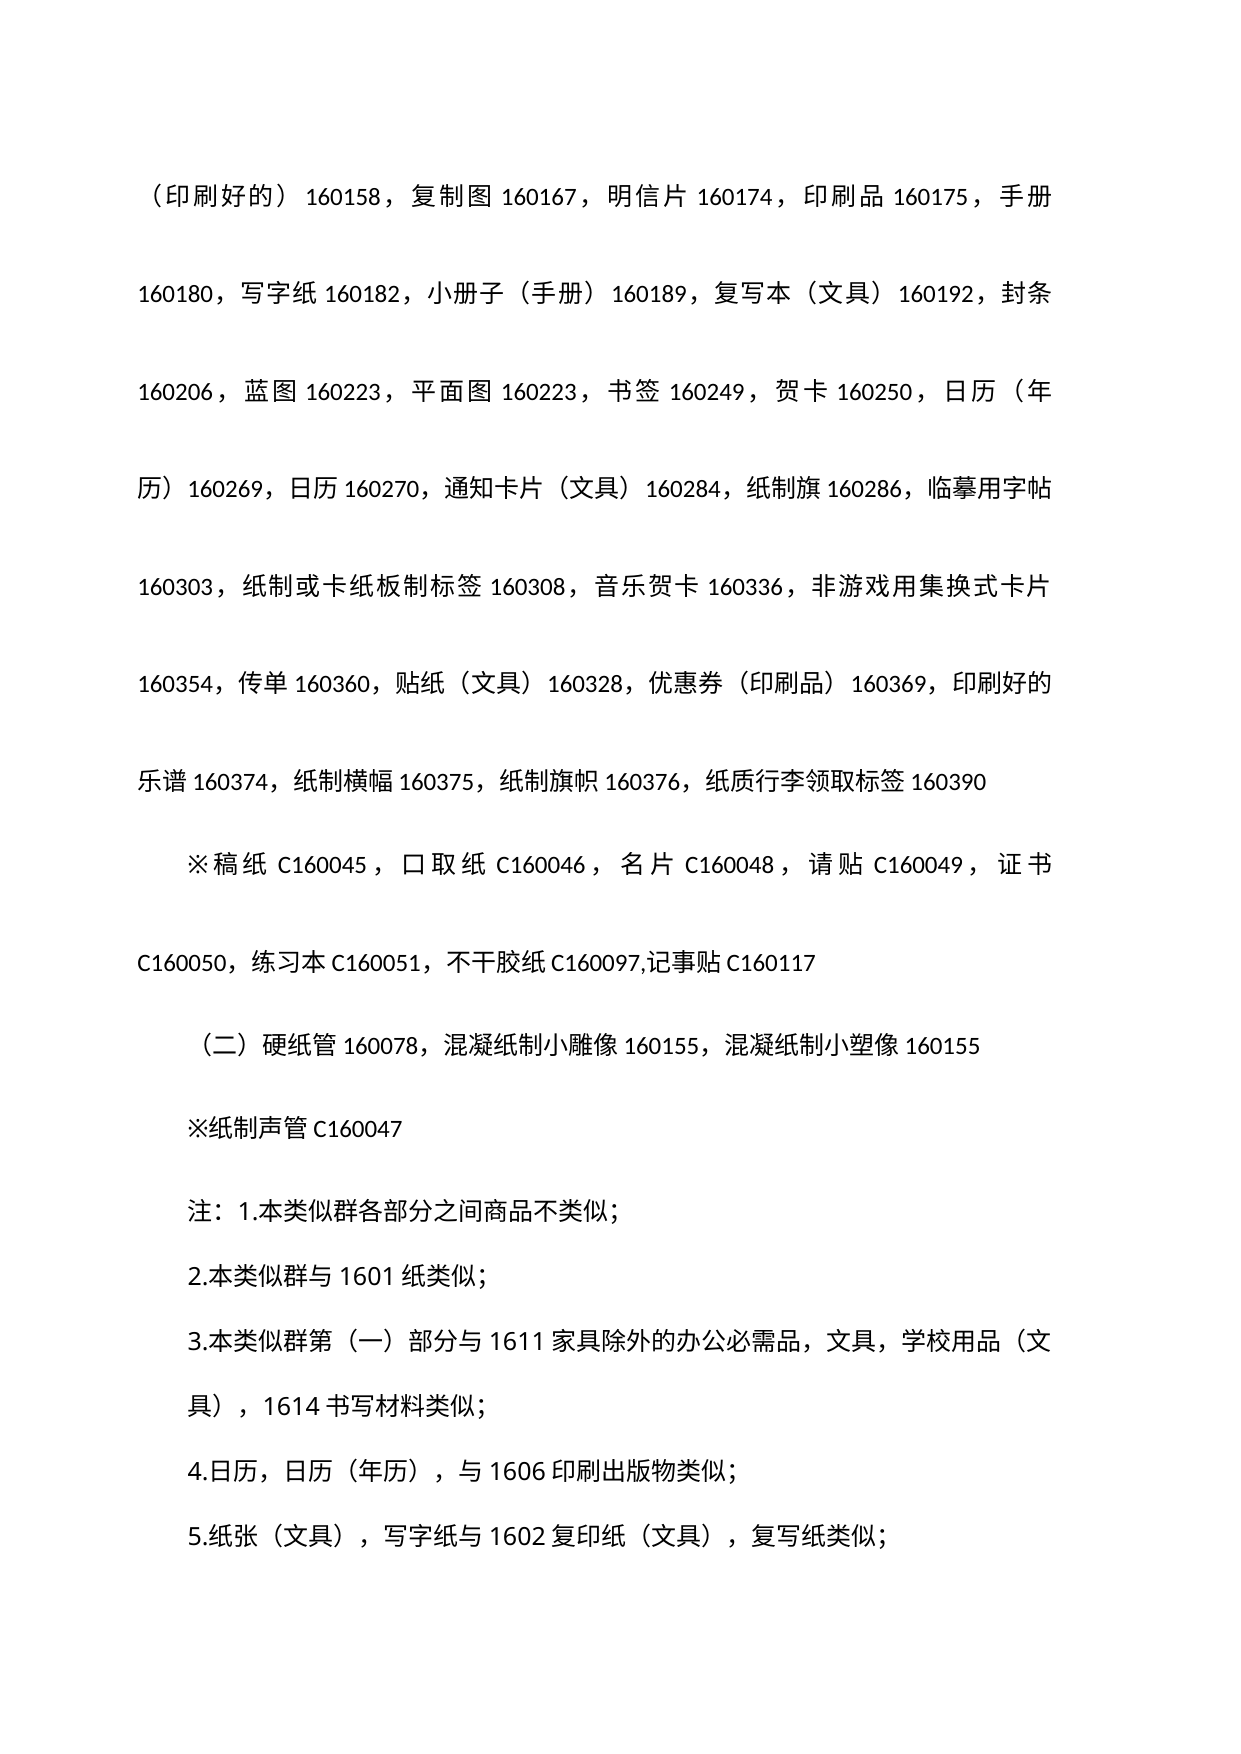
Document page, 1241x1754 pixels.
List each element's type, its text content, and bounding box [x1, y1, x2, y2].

text 4.日历，日历（年历），与1606印刷出版物类似； [187, 1437, 1053, 1502]
text 5.纸张（文具），写字纸与1602复印纸（文具），复写纸类似； [187, 1502, 1053, 1567]
text （二）硬纸管160078，混凝纸制小雕像160155，混凝纸制小塑像160155 [137, 1011, 1053, 1076]
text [137, 162, 1053, 812]
text ※稿纸C160045，口取纸C160046，名片C160048，请贴C160049，证书C160050，练习本C160051，不干胶纸C160097,记事贴C160117 [137, 830, 1053, 993]
text 注：1.本类似群各部分之间商品不类似； [187, 1177, 1053, 1242]
text ※纸制声管C160047 [137, 1094, 1053, 1159]
text 3.本类似群第（一）部分与1611家具除外的办公必需品，文具，学校用品（文具），1614书写材料类似； [187, 1307, 1053, 1437]
text 2.本类似群与1601纸类似； [187, 1242, 1053, 1307]
